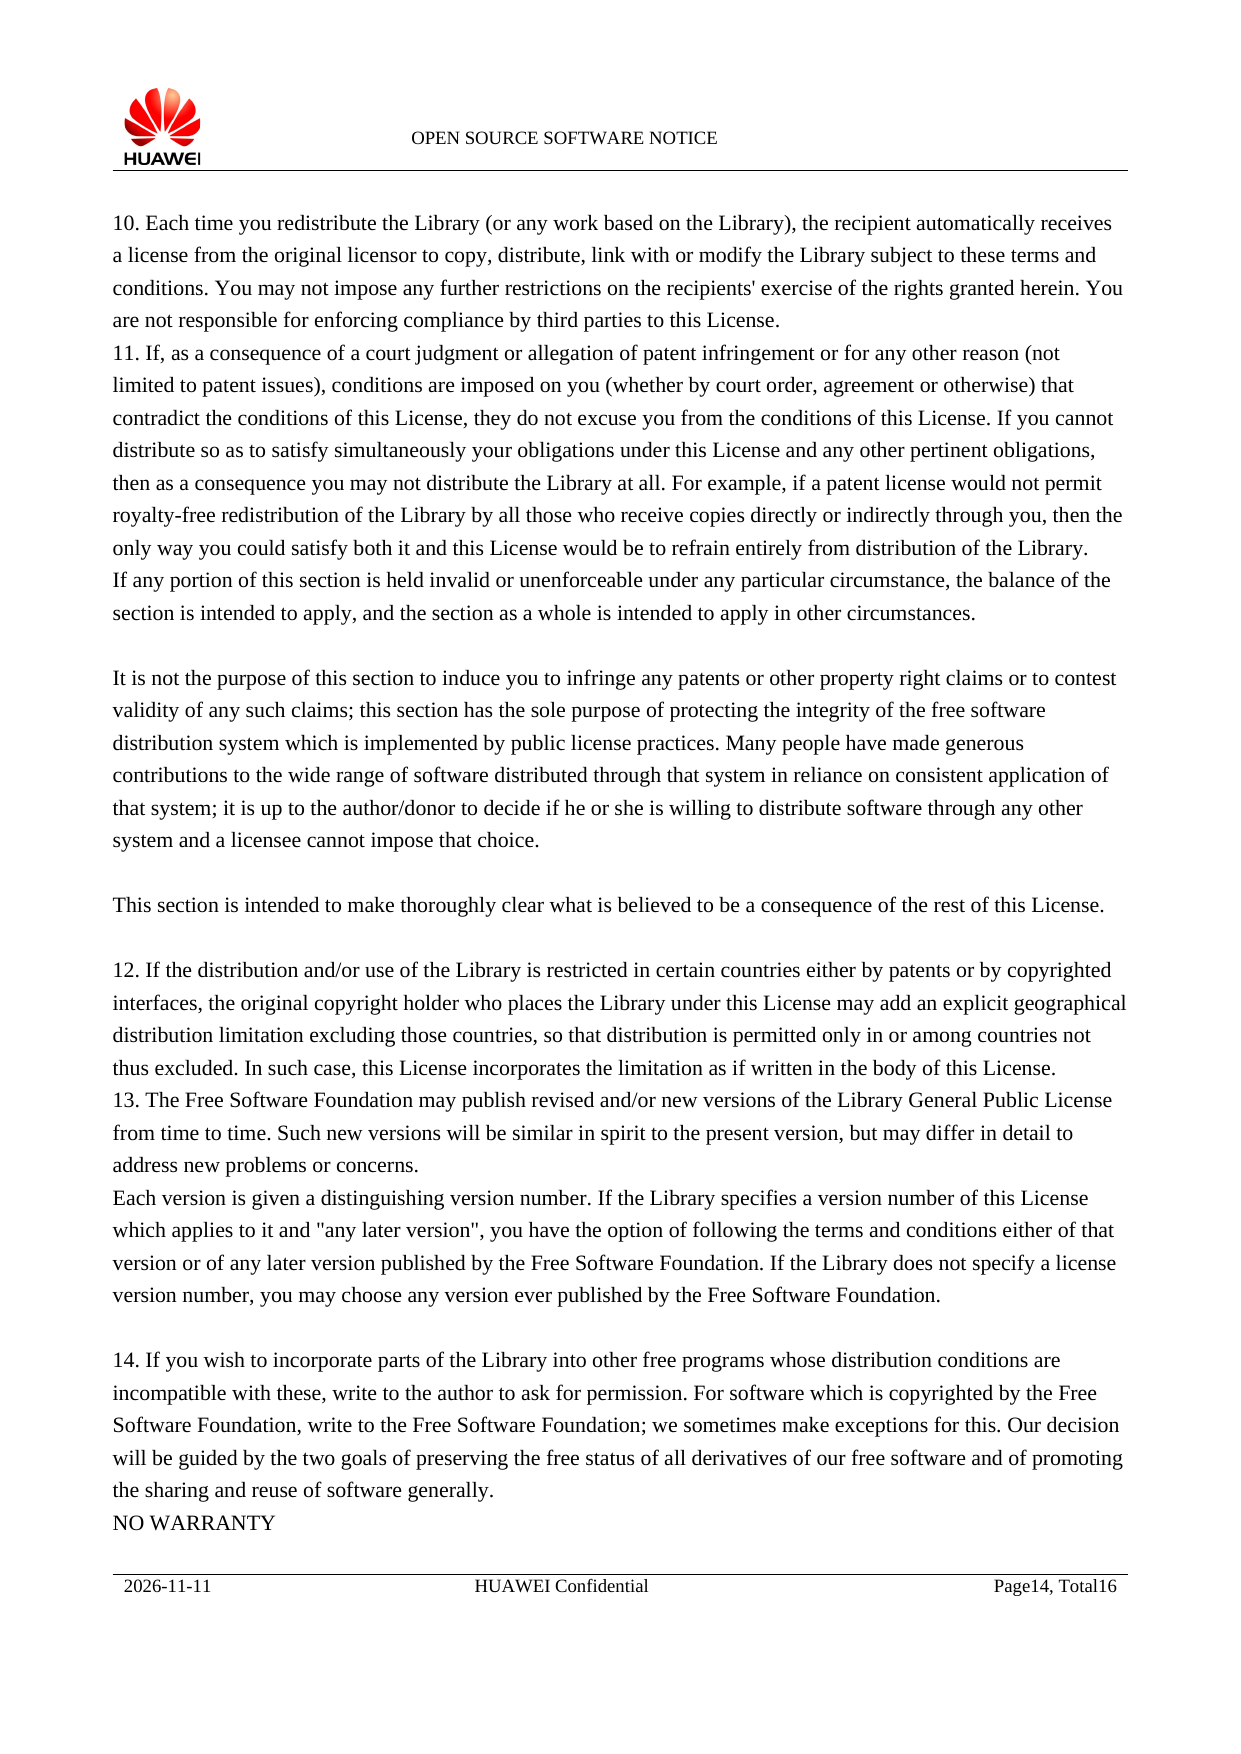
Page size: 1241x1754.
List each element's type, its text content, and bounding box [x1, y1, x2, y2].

picture [124, 88, 201, 165]
